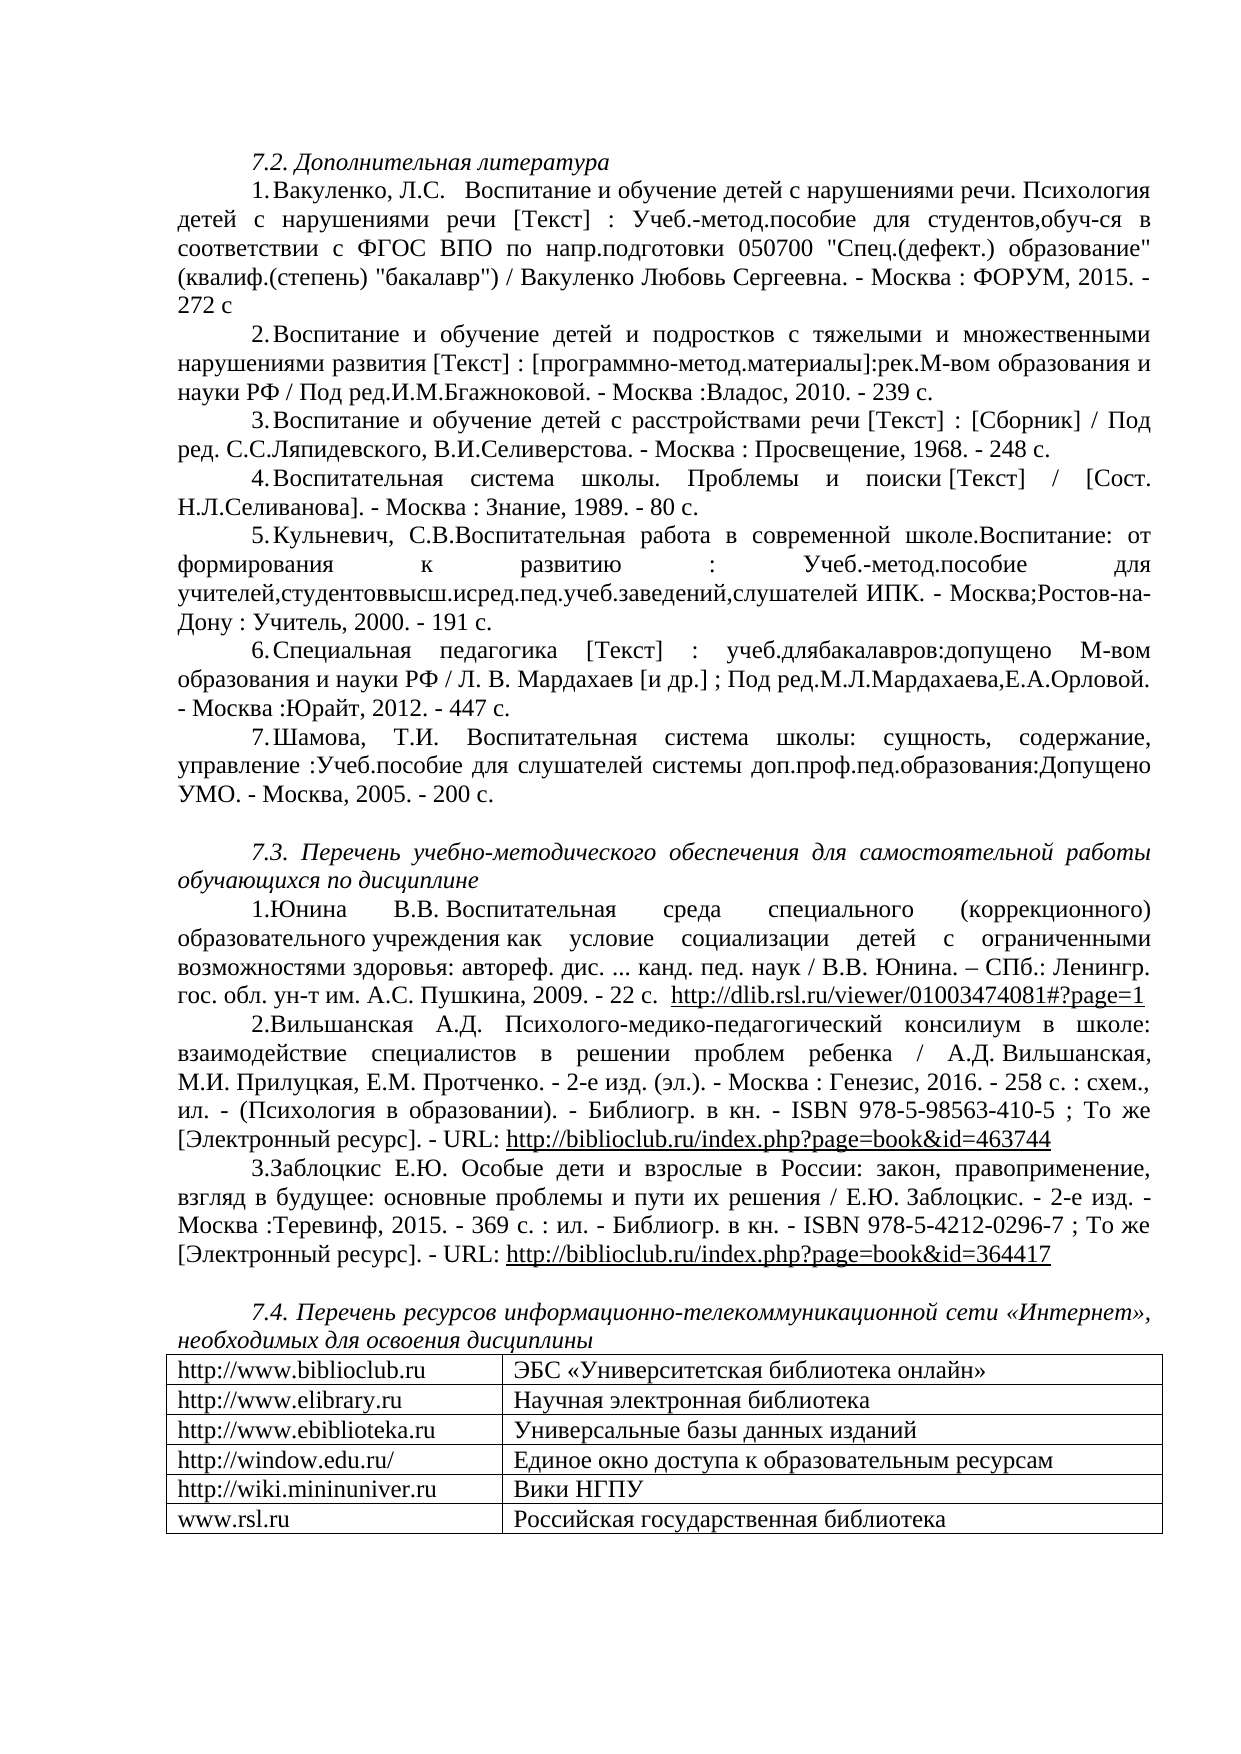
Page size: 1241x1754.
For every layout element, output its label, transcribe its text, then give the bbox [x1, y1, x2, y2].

table_cell www.rsl.ru [167, 1504, 502, 1533]
table_cell http://wiki.mininuniver.ru [167, 1475, 502, 1503]
list Юнина В.В. Воспитательная среда специального (коррекционного) образовательного учреждения как условие социализации детей с ограниченными возможностями здоровья: автореф. дис. ... канд. пед. наук / В.В. Юнина. – СПб.: Ленингр. гос. обл. ун-т им. А.С. Пушкина, 2009. - 22 с. http://dlib.rsl.ru/viewer/01003474081#?page=1 [177, 894, 1152, 1009]
table_cell Вики НГПУ [503, 1475, 1162, 1503]
table_cell Научная электронная библиотека [503, 1385, 1162, 1414]
list Воспитание и обучение детей с расстройствами речи [Текст] : [Сборник] / Под ред. С.С.Ляпидевского, В.И.Селиверстова. - Москва : Просвещение, 1968. - 248 с. [177, 406, 1152, 463]
table_cell Универсальные базы данных изданий [503, 1415, 1162, 1444]
list Вакуленко, Л.С. Воспитание и обучение детей с нарушениями речи. Психология детей с нарушениями речи [Текст] : Учеб.-метод.пособие для студентов,обуч-ся в соответствии с ФГОС ВПО по напр.подготовки 050700 "Спец.(дефект.) образование" (квалиф.(степень) "бакалавр") / Вакуленко Любовь Сергеевна. - Москва : ФОРУМ, 2015. - 272 с [177, 176, 1152, 319]
table_header http://www.biblioclub.ru [167, 1355, 502, 1384]
list Воспитательная система школы. Проблемы и поиски [Текст] / [Сост. Н.Л.Селиванова]. - Москва : Знание, 1989. - 80 с. [177, 463, 1152, 521]
table_cell http://www.elibrary.ru [167, 1385, 502, 1414]
table_cell Российская государственная библиотека [503, 1504, 1162, 1533]
list Воспитание и обучение детей и подростков с тяжелыми и множественными нарушениями развития [Текст] : [программно-метод.материалы]:рек.М-вом образования и науки РФ / Под ред.И.М.Бгажноковой. - Москва :Владос, 2010. - 239 с. [177, 319, 1152, 406]
text 7.2. Дополнительная литература [177, 147, 1152, 176]
list Вильшанская А.Д. Психолого-медико-педагогический консилиум в школе: взаимодействие специалистов в решении проблем ребенка / А.Д. Вильшанская, М.И. Прилуцкая, Е.М. Протченко. - 2-е изд. (эл.). - Москва : Генезис, 2016. - 258 с. : схем., ил. - (Психология в образовании). - Библиогр. в кн. - ISBN 978-5-98563-410-5 ; То же [Электронный ресурс]. - URL: http://biblioclub.ru/index.php?page=book&id=463744 [177, 1009, 1152, 1153]
list Кульневич, С.В.Воспитательная работа в современной школе.Воспитание: от формирования к развитию : Учеб.-метод.пособие для учителей,студентоввысш.исред.пед.учеб.заведений,слушателей ИПК. - Москва;Ростов-на-Дону : Учитель, 2000. - 191 с. [177, 521, 1152, 636]
list Заблоцкис Е.Ю. Особые дети и взрослые в России: закон, правоприменение, взгляд в будущее: основные проблемы и пути их решения / Е.Ю. Заблоцкис. - 2-е изд. - Москва :Теревинф, 2015. - 369 с. : ил. - Библиогр. в кн. - ISBN 978-5-4212-0296-7 ; То же [Электронный ресурс]. - URL: http://biblioclub.ru/index.php?page=book&id=364417 [177, 1153, 1152, 1268]
text 7.4. Перечень ресурсов информационно-телекоммуникационной сети «Интернет», необходимых для освоения дисциплины [177, 1297, 1152, 1354]
list Специальная педагогика [Текст] : учеб.длябакалавров:допущено М-вом образования и науки РФ / Л. В. Мардахаев [и др.] ; Под ред.М.Л.Мардахаева,Е.А.Орловой. - Москва :Юрайт, 2012. - 447 с. [177, 636, 1152, 722]
table_cell Единое окно доступа к образовательным ресурсам [503, 1445, 1162, 1473]
table_cell http://window.edu.ru/ [167, 1445, 502, 1473]
list Шамова, Т.И. Воспитательная система школы: сущность, содержание, управление :Учеб.пособие для слушателей системы доп.проф.пед.образования:Допущено УМО. - Москва, 2005. - 200 с. [177, 722, 1152, 808]
text 7.3. Перечень учебно-методического обеспечения для самостоятельной работы обучающихся по дисциплине [177, 837, 1152, 894]
table_header ЭБС «Университетская библиотека онлайн» [503, 1355, 1162, 1384]
table_cell http://www.ebiblioteka.ru [167, 1415, 502, 1444]
